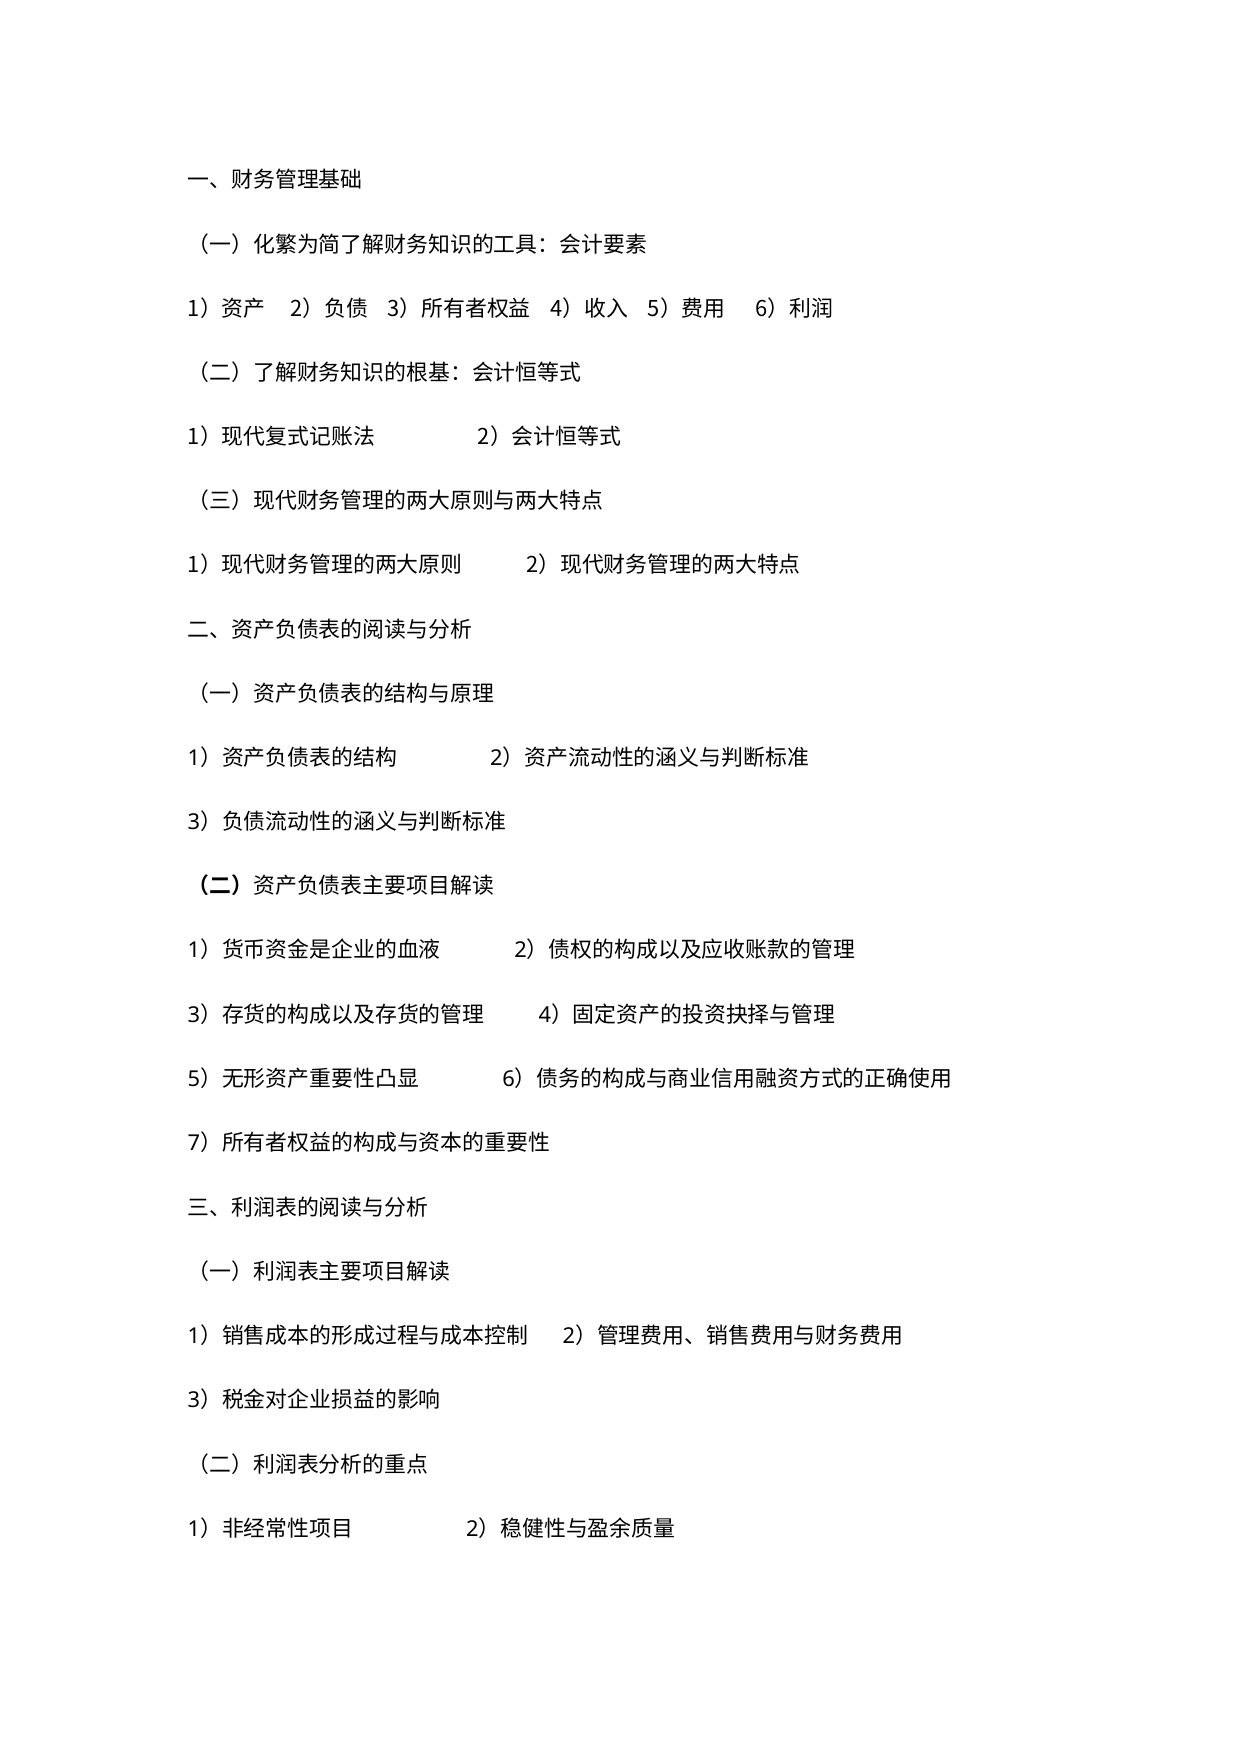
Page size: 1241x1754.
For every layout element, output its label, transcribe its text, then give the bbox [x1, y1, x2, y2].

text 7）所有者权益的构成与资本的重要性 [187, 1125, 1053, 1157]
text （三）现代财务管理的两大原则与两大特点 [187, 483, 1053, 515]
text （一）利润表主要项目解读 [187, 1253, 1053, 1286]
text 1）非经常性项目 2）稳健性与盈余质量 [187, 1510, 1053, 1543]
text 3）存货的构成以及存货的管理 4）固定资产的投资抉择与管理 [187, 996, 1053, 1029]
text 三、利润表的阅读与分析 [187, 1189, 1053, 1222]
text 1）现代复式记账法 2）会计恒等式 [187, 419, 1053, 451]
text 3）税金对企业损益的影响 [187, 1382, 1053, 1414]
text （二）利润表分析的重点 [187, 1446, 1053, 1479]
text 1）资产负债表的结构 2）资产流动性的涵义与判断标准 [187, 739, 1053, 772]
text 5）无形资产重要性凸显 6）债务的构成与商业信用融资方式的正确使用 [187, 1061, 1053, 1093]
text 1）货币资金是企业的血液 2）债权的构成以及应收账款的管理 [187, 932, 1053, 965]
text （二）了解财务知识的根基：会计恒等式 [187, 354, 1053, 387]
text （二）资产负债表主要项目解读 [187, 868, 1053, 901]
text （一）资产负债表的结构与原理 [187, 675, 1053, 708]
text 1）现代财务管理的两大原则 2）现代财务管理的两大特点 [187, 547, 1053, 579]
text 1）资产 2）负债 3）所有者权益 4）收入 5）费用 6）利润 [187, 290, 1053, 323]
text 一、财务管理基础 [187, 162, 1053, 194]
text 3）负债流动性的涵义与判断标准 [187, 804, 1053, 836]
text 二、资产负债表的阅读与分析 [187, 611, 1053, 644]
text （一）化繁为简了解财务知识的工具：会计要素 [187, 226, 1053, 259]
text 1）销售成本的形成过程与成本控制 2）管理费用、销售费用与财务费用 [187, 1318, 1053, 1350]
